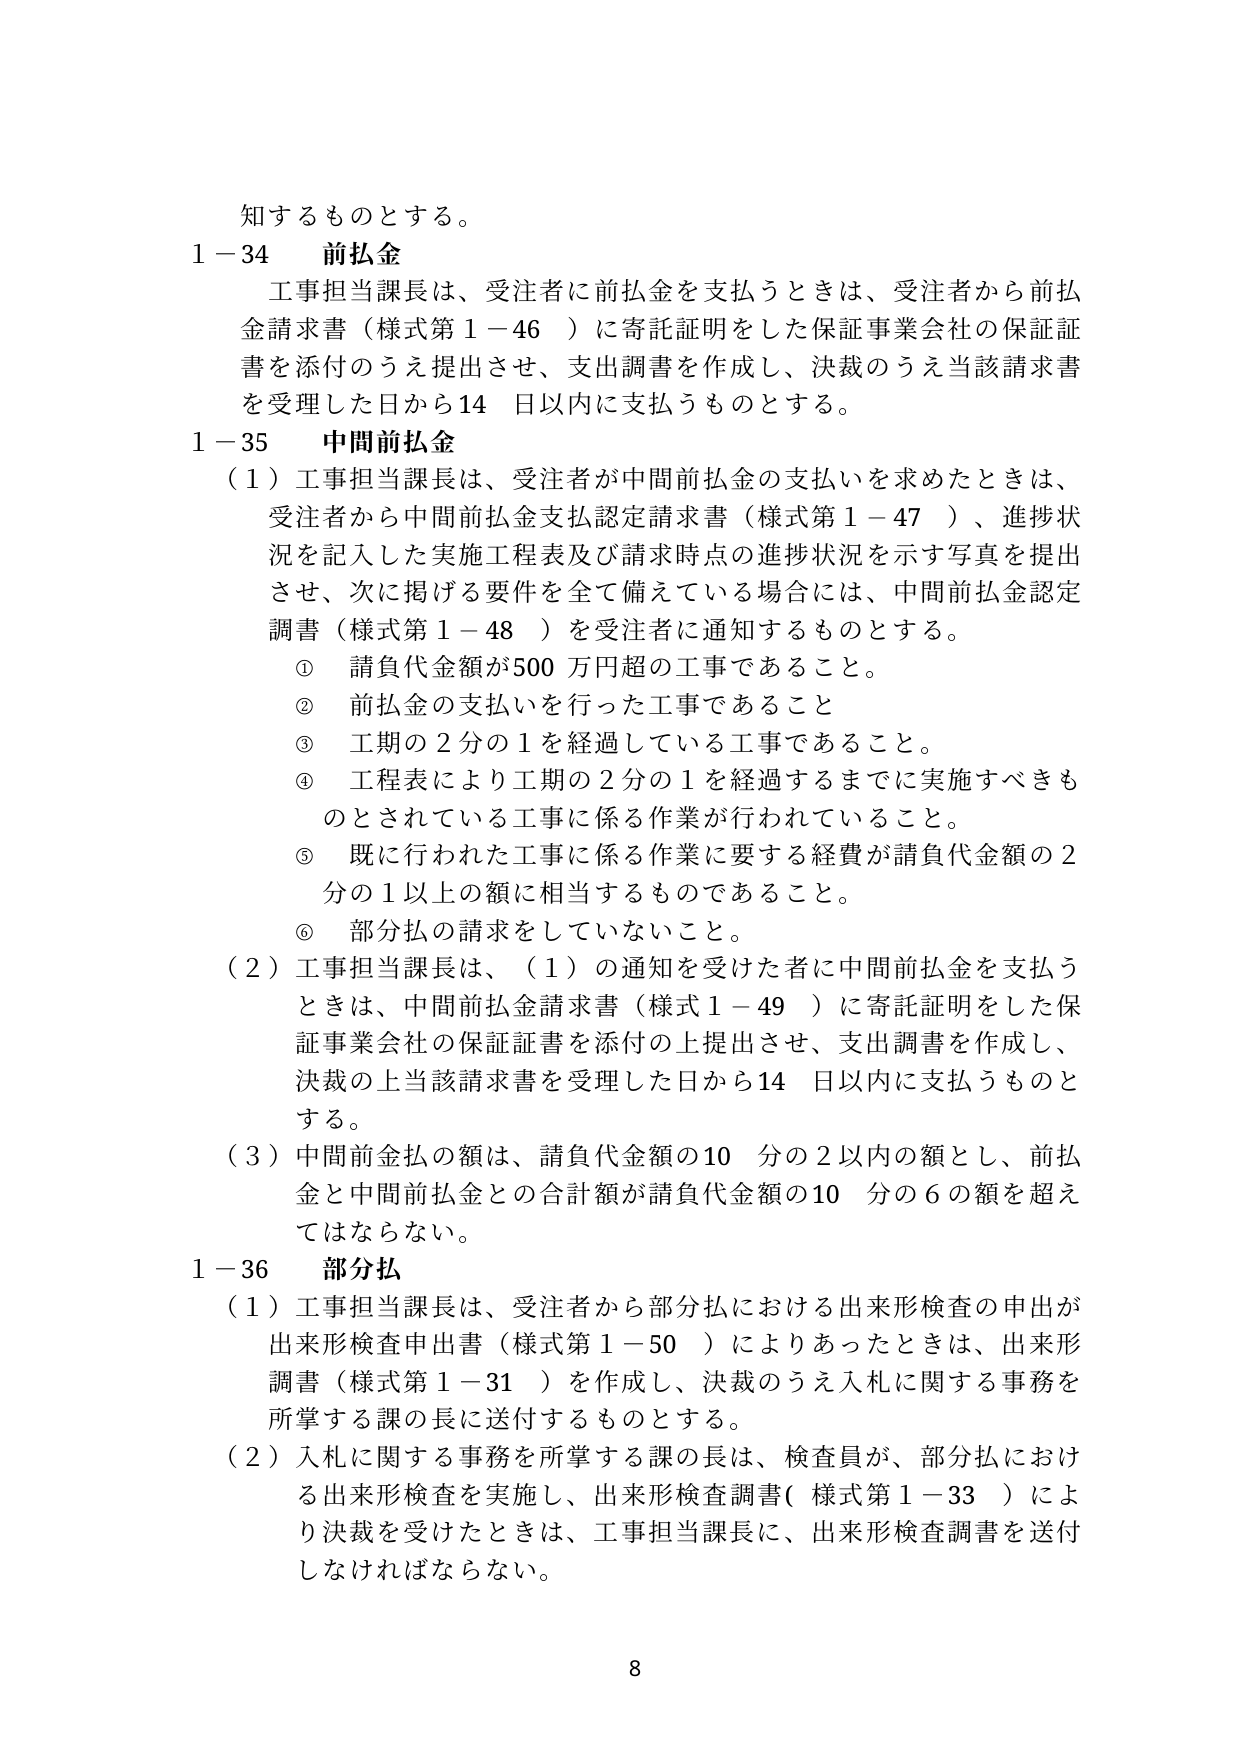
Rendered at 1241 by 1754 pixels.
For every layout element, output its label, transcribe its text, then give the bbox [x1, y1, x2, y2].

text １－35 中間前払金 [186, 422, 1083, 459]
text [234, 196, 1083, 234]
text （１）工事担当課長は、受注者が中間前払金の支払いを求めたときは、受注者から中間前払金支払認定請求書（様式第１－47）、進捗状況を記入した実施工程表及び請求時点の進捗状況を示す写真を提出させ、次に掲げる要件を全て備えている場合には、中間前払金認定調書（様式第１－48）を受注者に通知するものとする。 [210, 459, 1083, 647]
text １－34 前払金 [186, 234, 1083, 271]
text （３）中間前金払の額は、請負代金額の10分の２以内の額とし、前払金と中間前払金との合計額が請負代金額の10分の６の額を超えてはならない。 [211, 1136, 1083, 1249]
text ④ 工程表により工期の２分の１を経過するまでに実施すべきものとされている工事に係る作業が行われていること。 [271, 760, 1083, 835]
text ⑤ 既に行われた工事に係る作業に要する経費が請負代金額の２分の１以上の額に相当するものであること。 [271, 835, 1083, 911]
text １－36 部分払 [186, 1249, 1083, 1287]
text ③ 工期の２分の１を経過している工事であること。 [186, 722, 1083, 760]
text ① 請負代金額が500万円超の工事であること。 [186, 647, 1083, 685]
text （１）工事担当課長は、受注者から部分払における出来形検査の申出が出来形検査申出書（様式第１－50）によりあったときは、出来形調書（様式第１－31）を作成し、決裁のうえ入札に関する事務を所掌する課の長に送付するものとする。 [210, 1287, 1083, 1437]
text （２）工事担当課長は、（１）の通知を受けた者に中間前払金を支払うときは、中間前払金請求書（様式１－49）に寄託証明をした保証事業会社の保証証書を添付の上提出させ、支出調書を作成し、決裁の上当該請求書を受理した日から14日以内に支払うものとする。 [211, 948, 1083, 1136]
text （２）入札に関する事務を所掌する課の長は、検査員が、部分払における出来形検査を実施し、出来形検査調書(様式第１－33）により決裁を受けたときは、工事担当課長に、出来形検査調書を送付しなければならない。 [210, 1437, 1083, 1587]
text ② 前払金の支払いを行った工事であること [186, 685, 1083, 722]
text 工事担当課長は、受注者に前払金を支払うときは、受注者から前払金請求書（様式第１－46）に寄託証明をした保証事業会社の保証証書を添付のうえ提出させ、支出調書を作成し、決裁のうえ当該請求書を受理した日から14日以内に支払うものとする。 [234, 271, 1083, 422]
text ⑥ 部分払の請求をしていないこと。 [186, 911, 1083, 948]
